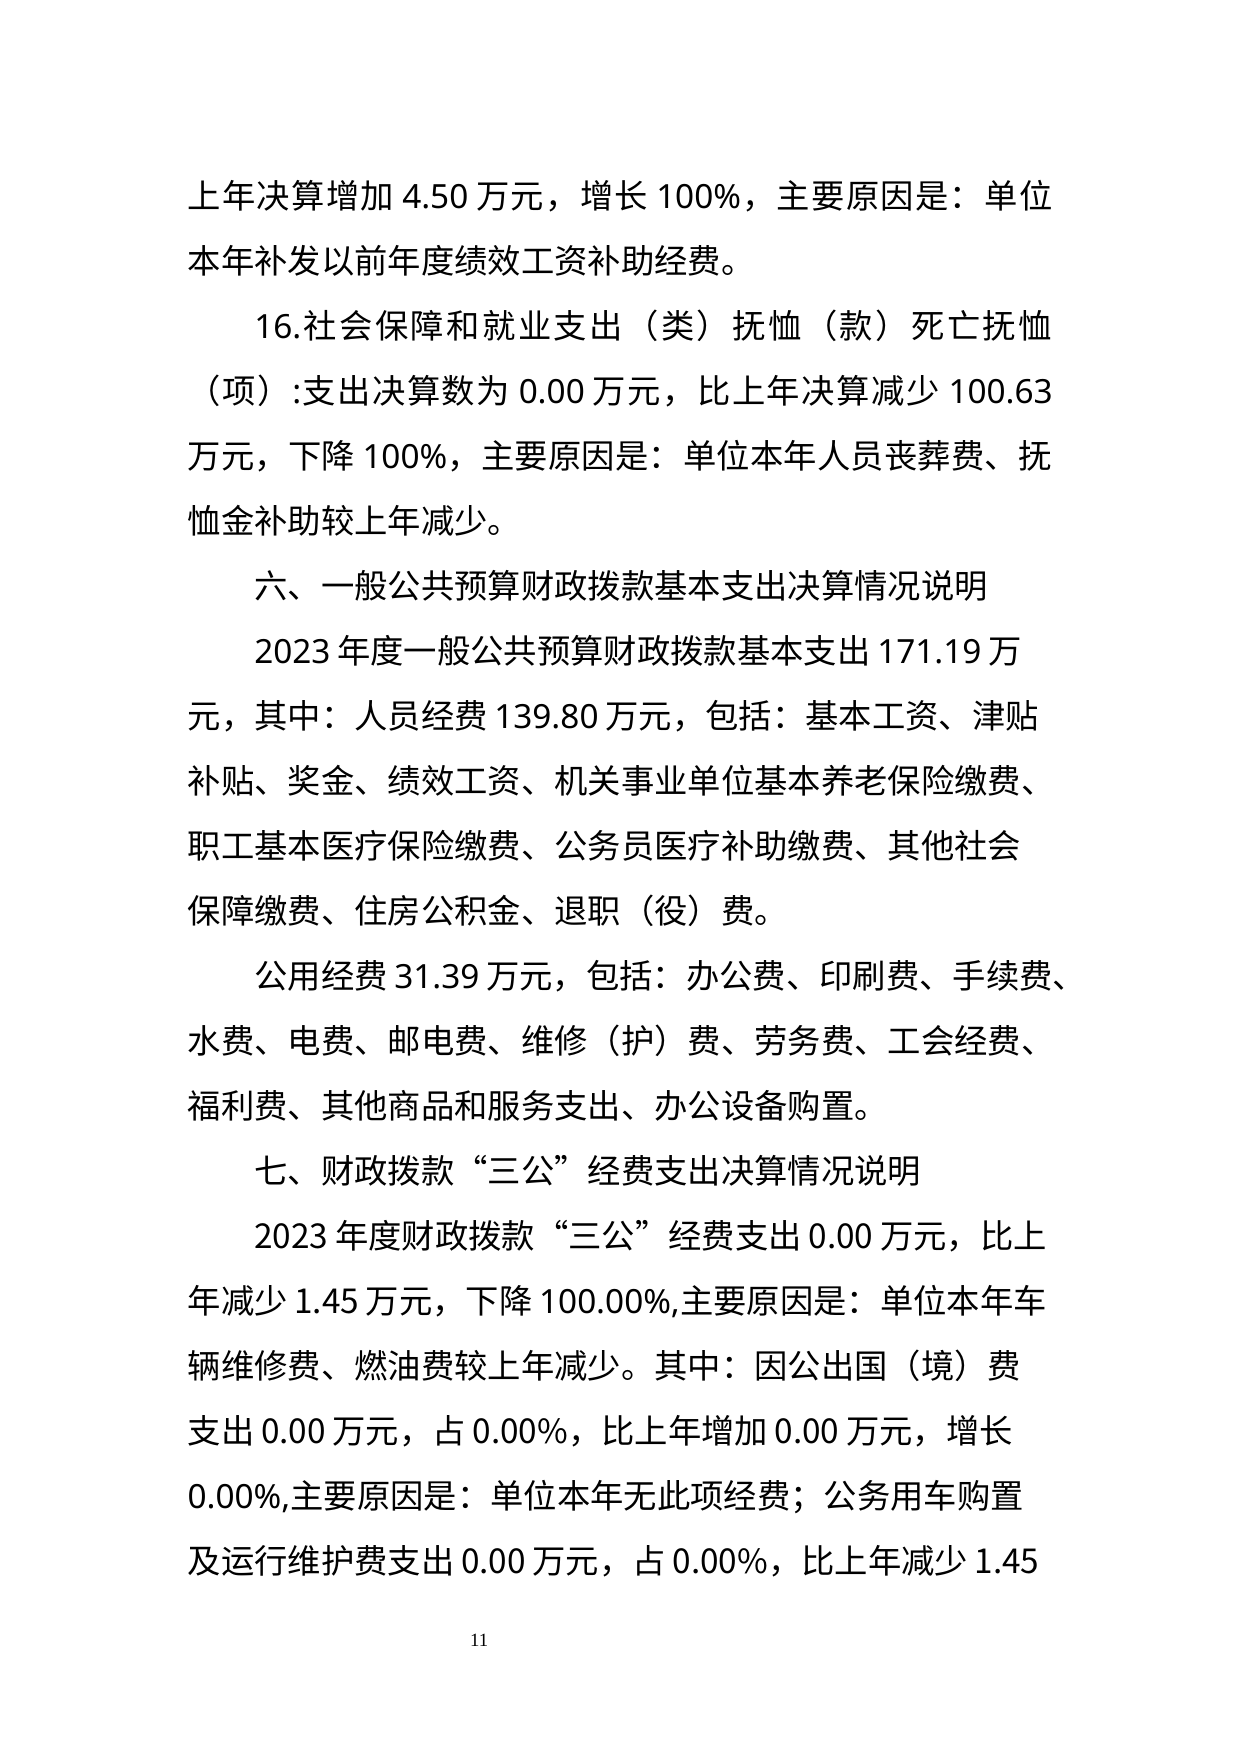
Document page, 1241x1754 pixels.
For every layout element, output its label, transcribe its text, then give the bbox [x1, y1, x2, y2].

text 六、一般公共预算财政拨款基本支出决算情况说明 [187, 552, 1053, 617]
text 16.社会保障和就业支出（类）抚恤（款）死亡抚恤（项）:支出决算数为0.00万元，比上年决算减少100.63万元，下降100%，主要原因是：单位本年人员丧葬费、抚恤金补助较上年减少。 [187, 292, 1053, 552]
text 七、财政拨款“三公”经费支出决算情况说明 [187, 1137, 1053, 1202]
text 2023年度一般公共预算财政拨款基本支出171.19万元，其中：人员经费139.80万元，包括：基本工资、津贴补贴、奖金、绩效工资、机关事业单位基本养老保险缴费、职工基本医疗保险缴费、公务员医疗补助缴费、其他社会保障缴费、住房公积金、退职（役）费。 [187, 617, 1053, 942]
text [187, 162, 1053, 292]
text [187, 1202, 1053, 1592]
text 公用经费31.39万元，包括：办公费、印刷费、手续费、水费、电费、邮电费、维修（护）费、劳务费、工会经费、福利费、其他商品和服务支出、办公设备购置。 [187, 942, 1053, 1137]
